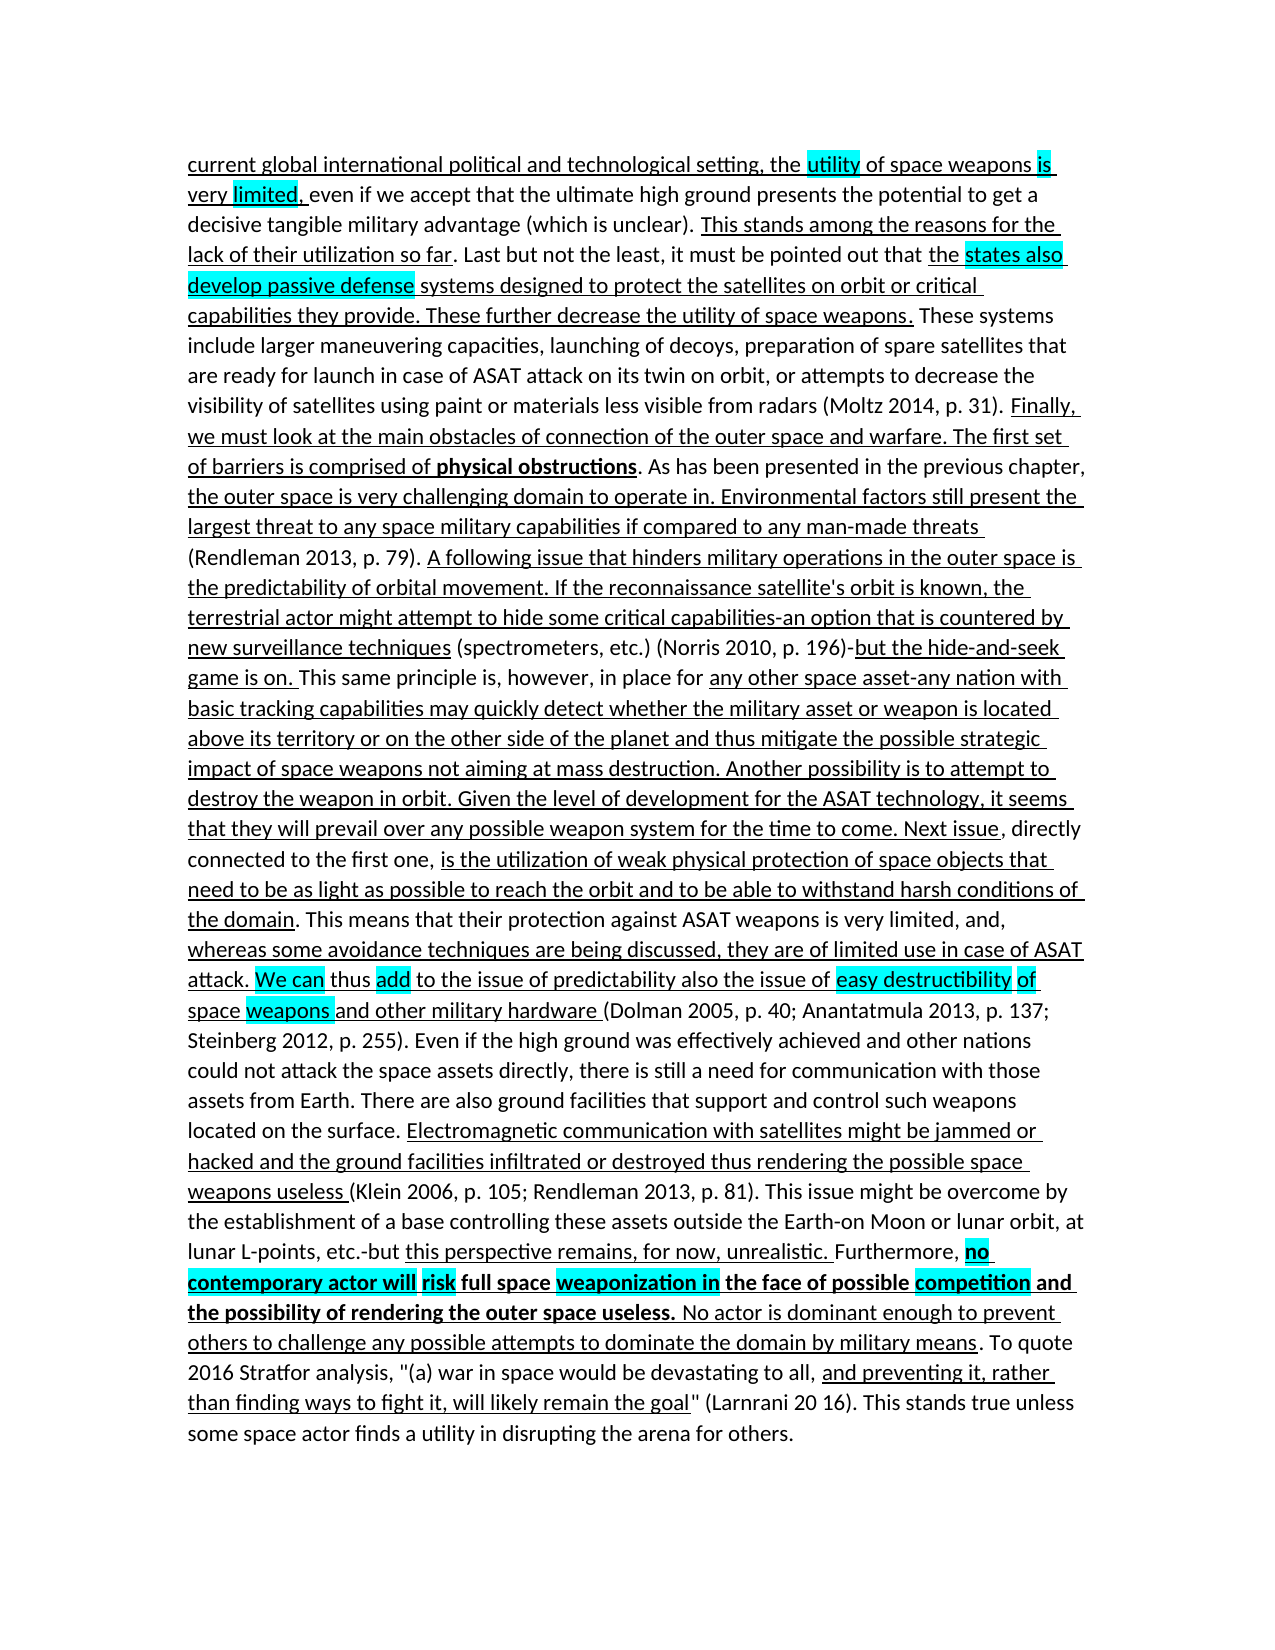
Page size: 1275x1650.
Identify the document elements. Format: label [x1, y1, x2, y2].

text [187, 150, 1087, 1447]
